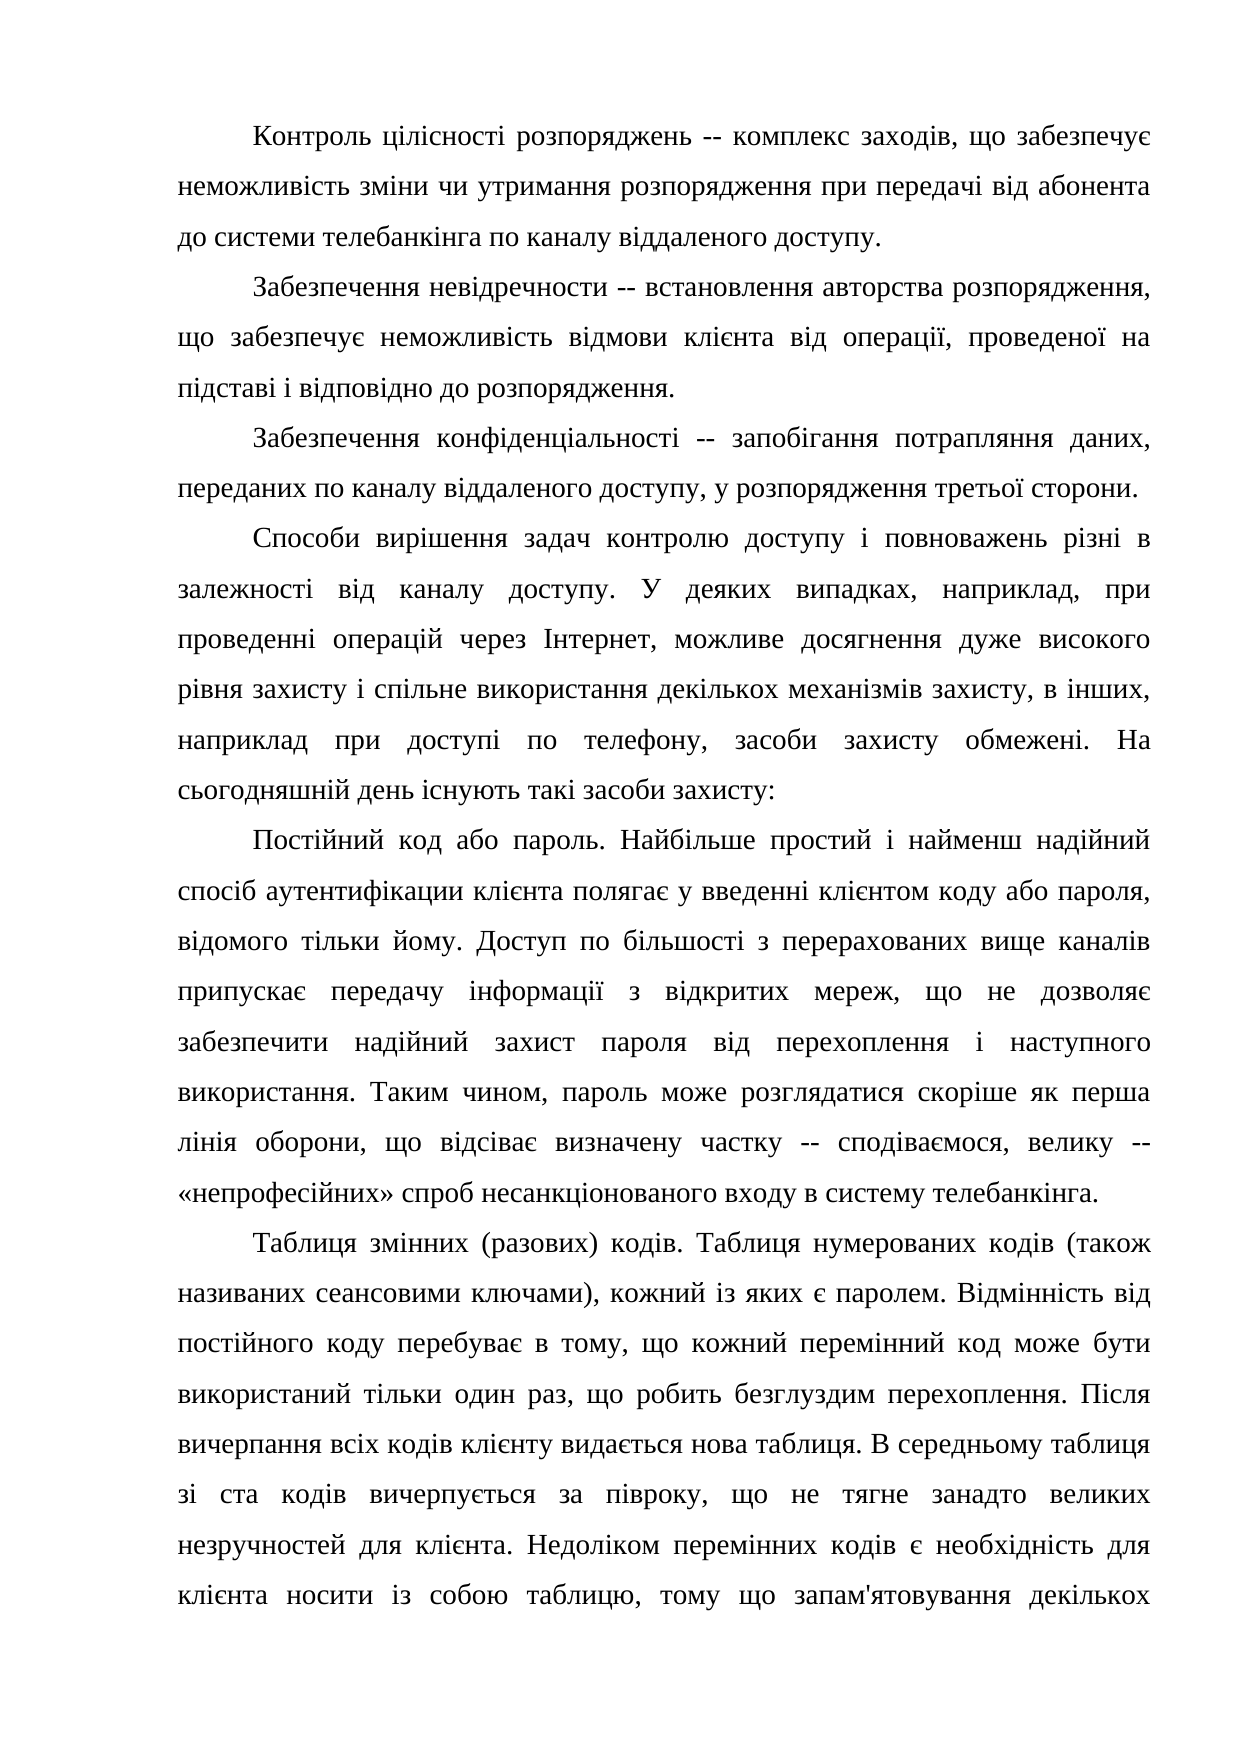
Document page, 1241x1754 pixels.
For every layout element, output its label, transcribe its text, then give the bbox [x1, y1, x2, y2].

text Забезпечення конфіденціальності -- запобігання потрапляння даних, переданих по каналу віддаленого доступу, у розпорядження третьої сторони. [177, 420, 1152, 504]
text Контроль цілісності розпоряджень -- комплекс заходів, що забезпечує неможливість зміни чи утримання розпорядження при передачі від абонента до системи телебанкінга по каналу віддаленого доступу. [177, 118, 1152, 252]
text Забезпечення невідречности -- встановлення авторства розпорядження, що забезпечує неможливість відмови клієнта від операції, проведеної на підставі і відповідно до розпорядження. [177, 269, 1152, 403]
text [177, 1225, 1152, 1611]
text Постійний код або пароль. Найбільше простий і найменш надійний спосіб аутентифікации клієнта полягає у введенні клієнтом коду або пароля, відомого тільки йому. Доступ по більшості з перерахованих вище каналів припускає передачу інформації з відкритих мереж, що не дозволяє забезпечити надійний захист пароля від перехоплення і наступного використання. Таким чином, пароль може розглядатися скоріше як перша лінія оборони, що відсіває визначену частку -- сподіваємося, велику -- «непрофесійних» спроб несанкціонованого входу в систему телебанкінга. [177, 822, 1152, 1208]
text Способи вирішення задач контролю доступу і повноважень різні в залежності від каналу доступу. У деяких випадках, наприклад, при проведенні операцій через Інтернет, можливе досягнення дуже високого рівня захисту і спільне використання декількох механізмів захисту, в інших, наприклад при доступі по телефону, засоби захисту обмежені. На сьогодняшній день існують такі засоби захисту: [177, 521, 1152, 806]
